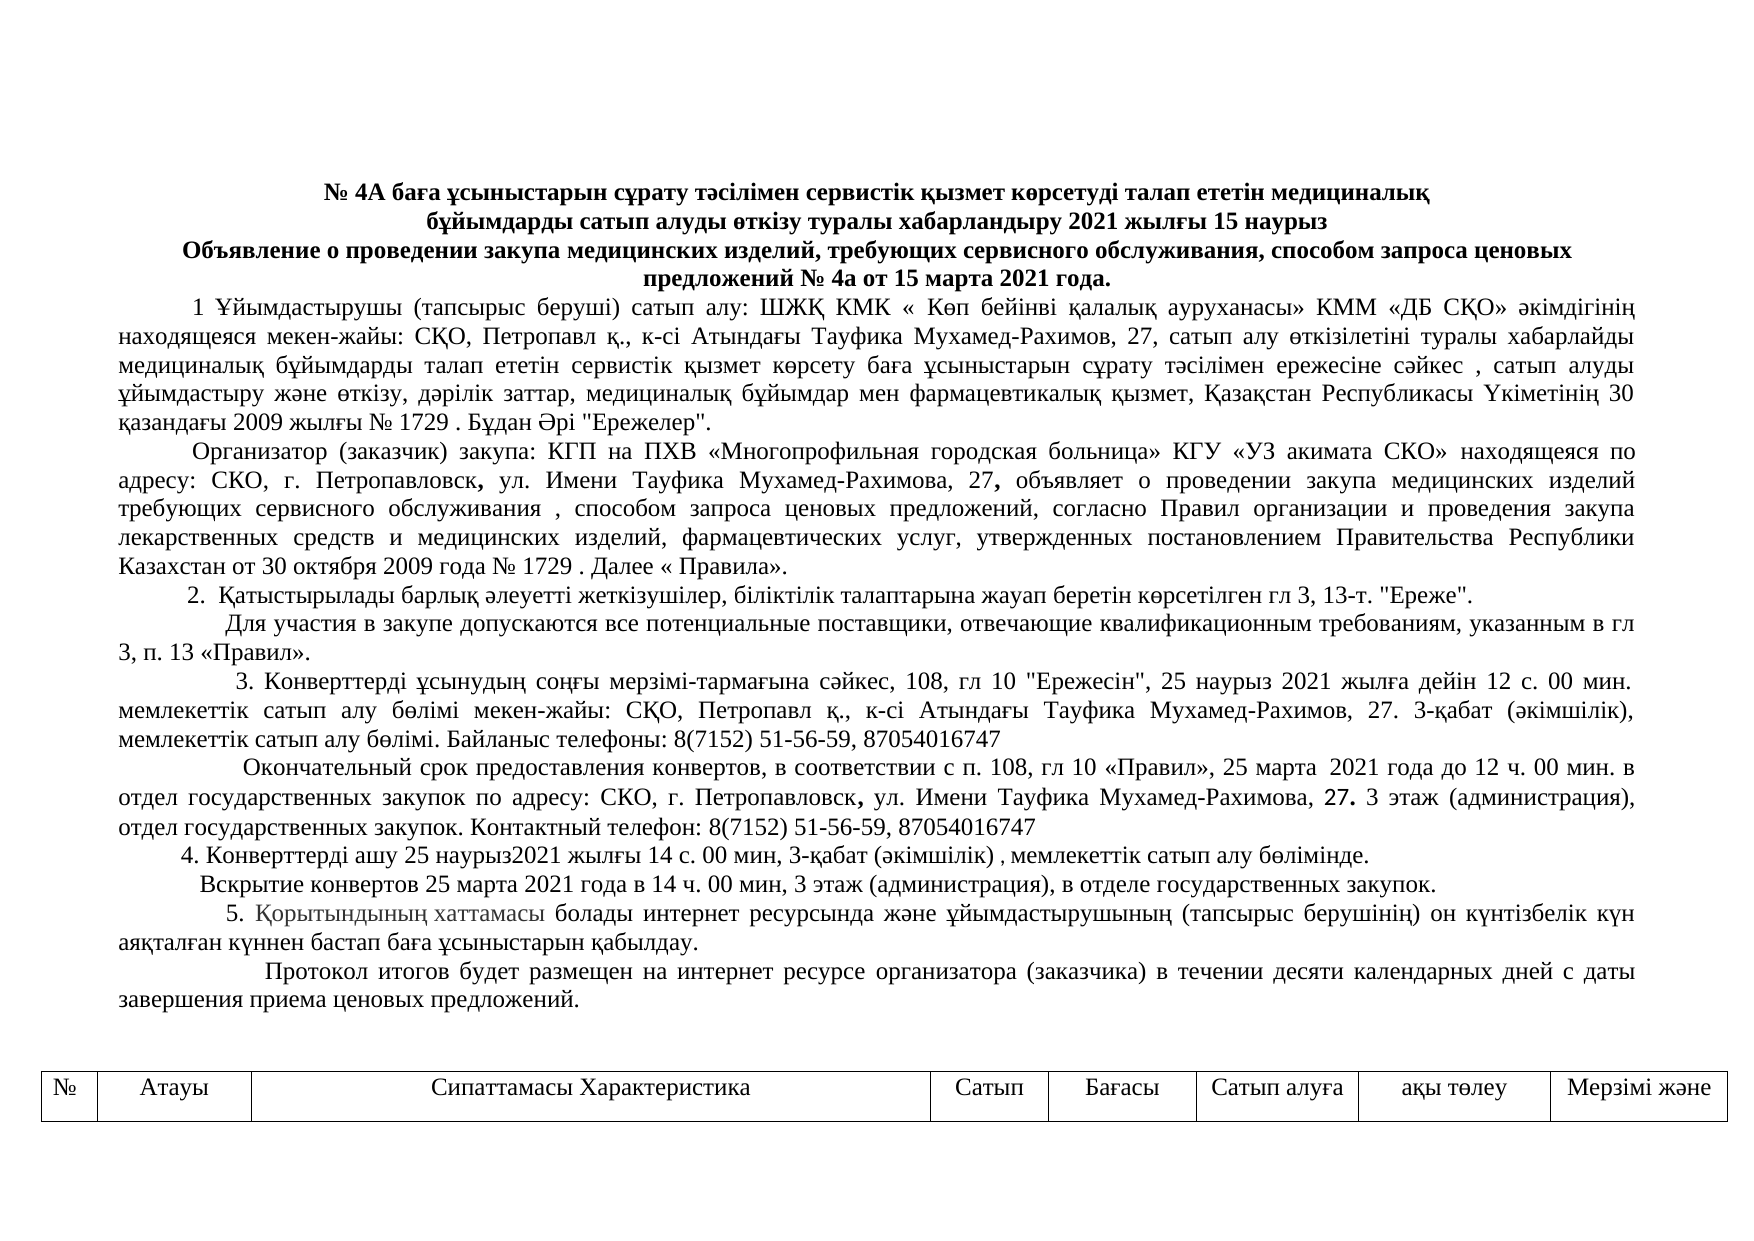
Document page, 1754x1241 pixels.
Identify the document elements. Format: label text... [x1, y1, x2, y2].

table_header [1049, 1072, 1196, 1121]
text Окончательный срок предоставления конвертов, в соответствии с п. 108, гл 10 «Правил», 25 марта 2021 года до 12 ч. 00 мин. в отдел государственных закупок по адресу: СКО, г. Петропавловск, ул. Имени Тауфика Мухамед-Рахимова, 27. 3 этаж (администрация), отдел государственных закупок. Контактный телефон: 8(7152) 51-56-59, 87054016747 [118, 752, 1636, 841]
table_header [931, 1072, 1048, 1121]
text Организатор (заказчик) закупа: КГП на ПХВ «Многопрофильная городская больница» КГУ «УЗ акимата СКО» находящеяся по адресу: СКО, г. Петропавловск, ул. Имени Тауфика Мухамед-Рахимова, 27, объявляет о проведении закупа медицинских изделий требующих сервисного обслуживания , способом запроса ценовых предложений, согласно Правил организации и проведения закупа лекарственных средств и медицинских изделий, фармацевтических услуг, утвержденных постановлением Правительства Республики Казахстан от 30 октября 2009 года № 1729 . Далее « Правила». [118, 436, 1636, 580]
text 2. Қатыстырылады барлық әлеуетті жеткізушілер, біліктілік талаптарына жауап беретін көрсетілген гл 3, 13-т. "Ереже". [118, 580, 1636, 608]
table_header Атауы Наименование [98, 1072, 251, 1121]
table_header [1551, 1072, 1727, 1121]
text 5. Қорытындының хаттамасы болады интернет ресурсында және ұйымдастырушының (тапсырыс берушінің) он күнтізбелік күн аяқталған күннен бастап баға ұсыныстарын қабылдау. [118, 898, 1636, 956]
text Протокол итогов будет размещен на интернет ресурсе организатора (заказчика) в течении десяти календарных дней с даты завершения приема ценовых предложений. [118, 956, 1636, 1013]
text бұйымдарды сатып алуды өткізу туралы хабарландыру 2021 жылғы 15 наурыз [118, 206, 1636, 235]
text 3. Конверттерді ұсынудың соңғы мерзімі-тармағына сәйкес, 108, гл 10 "Ережесін", 25 наурыз 2021 жылға дейін 12 с. 00 мин. мемлекеттік сатып алу бөлімі мекен-жайы: СҚО, Петропавл қ., к-сі Атындағы Тауфика Мухамед-Рахимов, 27. 3-қабат (әкімшілік), мемлекеттік сатып алу бөлімі. Байланыс телефоны: 8(7152) 51-56-59, 87054016747 [118, 666, 1636, 752]
text Для участия в закупе допускаются все потенциальные поставщики, отвечающие квалификационным требованиям, указанным в гл 3, п. 13 «Правил». [118, 608, 1636, 666]
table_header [252, 1072, 930, 1121]
text Объявление о проведении закупа медицинских изделий, требующих сервисного обслуживания, способом запроса ценовых предложений № 4а от 15 марта 2021 года. [118, 235, 1636, 292]
text Вскрытие конвертов 25 марта 2021 года в 14 ч. 00 мин, 3 этаж (администрация), в отделе государственных закупок. [118, 869, 1636, 898]
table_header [1197, 1072, 1358, 1121]
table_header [1359, 1072, 1550, 1121]
text 4. Конверттерді ашу 25 наурыз2021 жылғы 14 с. 00 мин, 3-қабат (әкімшілік) , мемлекеттік сатып алу бөлімінде. [118, 841, 1636, 869]
table_header № [42, 1072, 97, 1121]
text № 4А баға ұсыныстарын сұрату тәсілімен сервистік қызмет көрсетуді талап ететін медициналық [118, 177, 1636, 206]
text 1 Ұйымдастырушы (тапсырыс беруші) сатып алу: ШЖҚ КМК « Көп бейінві қалалық ауруханасы» КММ «ДБ СҚО» әкімдігінің находящеяся мекен-жайы: СҚО, Петропавл қ., к-сі Атындағы Тауфика Мухамед-Рахимов, 27, сатып алу өткізілетіні туралы хабарлайды медициналық бұйымдарды талап ететін сервистік қызмет көрсету баға ұсыныстарын сұрату тәсілімен ережесіне сәйкес , сатып алуды ұйымдастыру және өткізу, дәрілік заттар, медициналық бұйымдар мен фармацевтикалық қызмет, Қазақстан Республикасы Үкіметінің 30 қазандағы 2009 жылғы № 1729 . Бұдан Әрі "Ережелер". [118, 292, 1636, 436]
